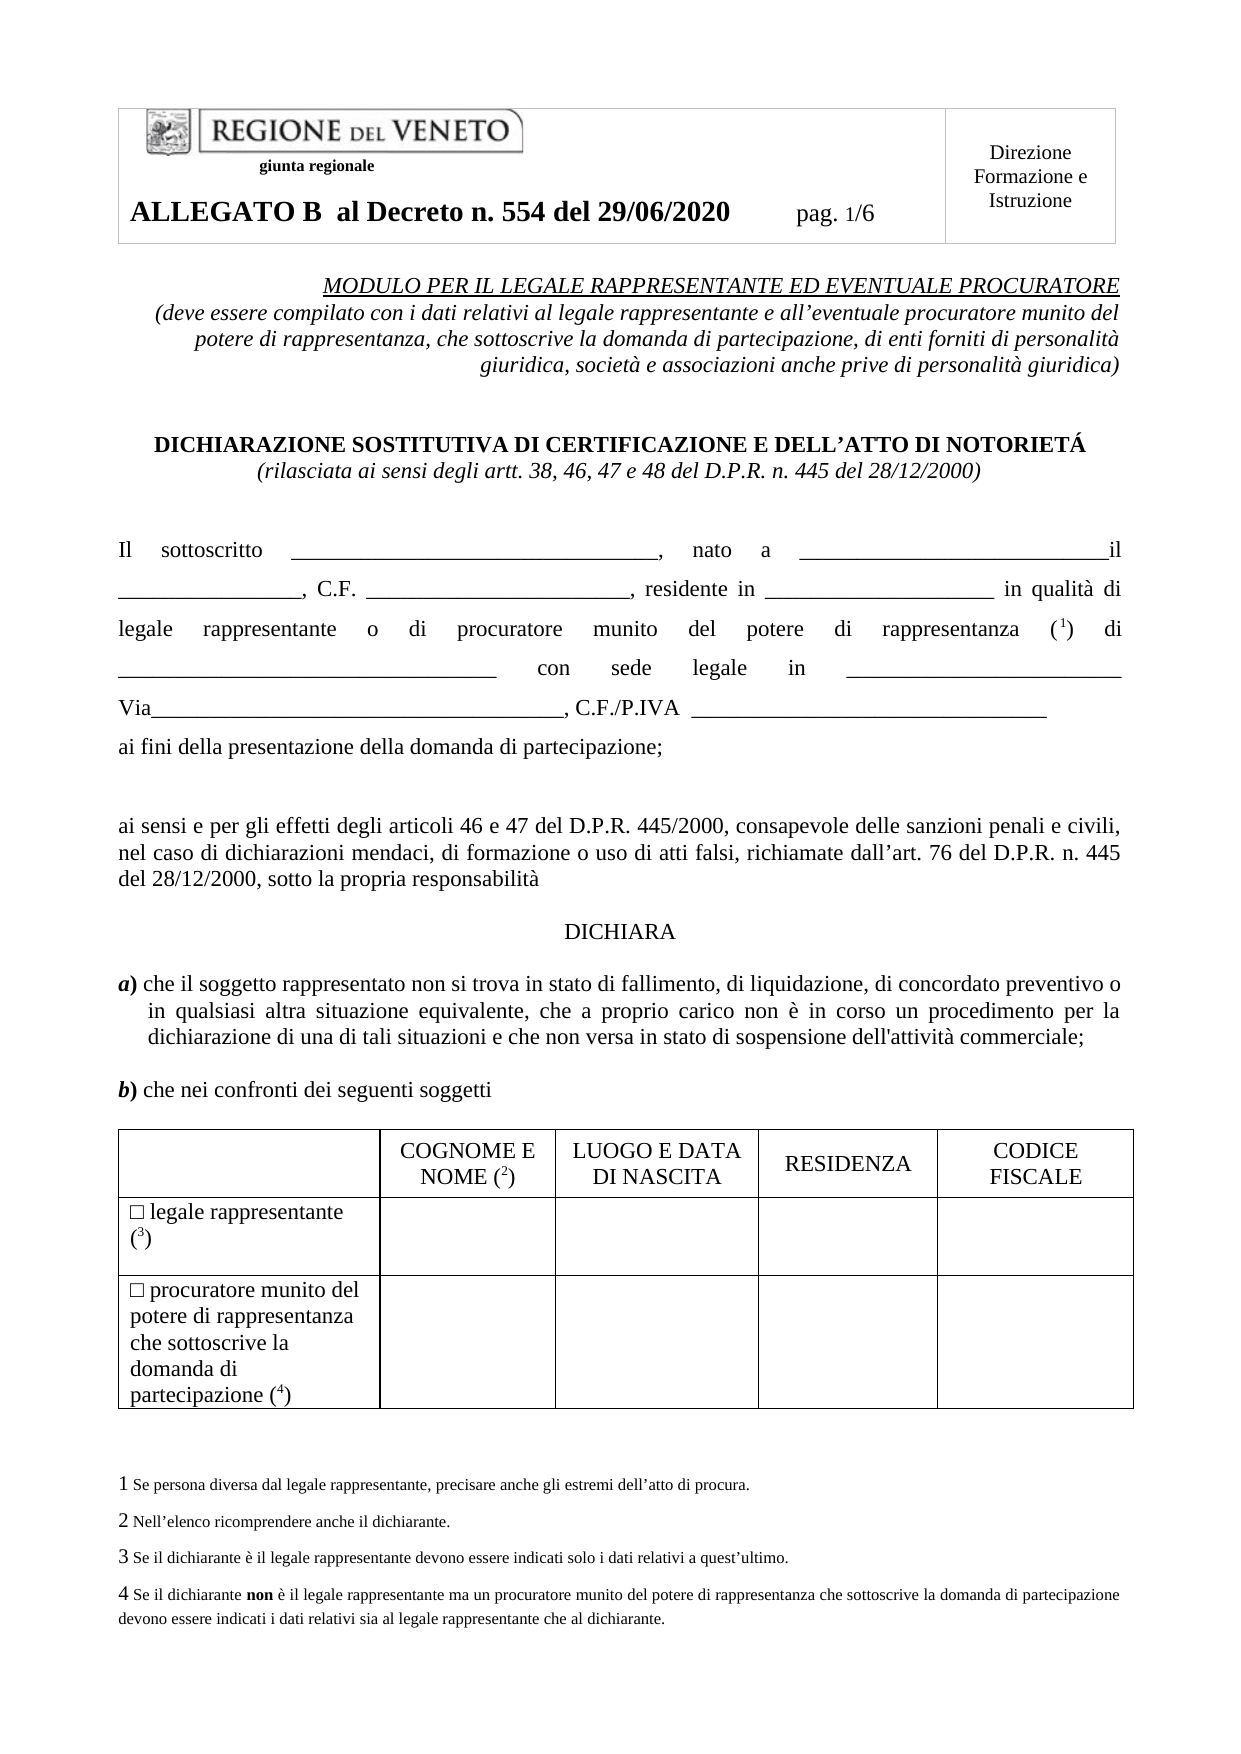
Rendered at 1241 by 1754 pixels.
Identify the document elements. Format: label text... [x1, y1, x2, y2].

table_cell □ legale rappresentante () [119, 1198, 379, 1275]
table_header [119, 1130, 379, 1197]
table_cell [938, 1198, 1133, 1275]
text ai sensi e per gli effetti degli articoli 46 e 47 del D.P.R. 445/2000, consapevole delle sanzioni penali e civili, nel caso di dichiarazioni mendaci, di formazione o uso di atti falsi, richiamate dall’art. 76 del D.P.R. n. 445 del 28/12/2000, sotto la propria responsabilità [118, 812, 1122, 891]
table_cell [556, 1198, 758, 1275]
text ai fini della presentazione della domanda di partecipazione; [118, 733, 1122, 760]
table_header CODICE FISCALE [938, 1130, 1133, 1197]
table_header COGNOME E NOME () [381, 1130, 555, 1197]
text DICHIARAZIONE SOSTITUTIVA DI CERTIFICAZIONE E DELL’ATTO DI NOTORIETÁ [118, 431, 1122, 457]
table_cell [381, 1276, 555, 1408]
picture [146, 109, 524, 156]
text DICHIARA [118, 918, 1122, 944]
table_cell [759, 1198, 937, 1275]
text (deve essere compilato con i dati relativi al legale rappresentante e all’eventuale procuratore munito del potere di rappresentanza, che sottoscrive la domanda di partecipazione, di enti forniti di personalità giuridica, società e associazioni anche prive di personalità giuridica) [118, 299, 1122, 378]
table_cell [938, 1276, 1133, 1408]
text MODULO PER IL LEGALE RAPPRESENTANTE ED EVENTUALE PROCURATORE [118, 272, 1122, 299]
text a) che il soggetto rappresentato non si trova in stato di fallimento, di liquidazione, di concordato preventivo o in qualsiasi altra situazione equivalente, che a proprio carico non è in corso un procedimento per la dichiarazione di una di tali situazioni e che non versa in stato di sospensione dell'attività commerciale; [118, 971, 1122, 1049]
table_header RESIDENZA [759, 1130, 937, 1197]
text Il sottoscritto ________________________________, nato a ___________________________il ________________, C.F. _______________________, residente in ____________________ in qualità di legale rappresentante o di procuratore munito del potere di rappresentanza () di _________________________________ con sede legale in ________________________ Via____________________________________, C.F./P.IVA _______________________________ [118, 536, 1122, 720]
table_cell [759, 1276, 937, 1408]
table_cell [381, 1198, 555, 1275]
text (rilasciata ai sensi degli artt. 38, 46, 47 e 48 del D.P.R. n. 445 del 28/12/2000) [118, 457, 1122, 483]
text b) che nei confronti dei seguenti soggetti [118, 1076, 1122, 1102]
table_cell [556, 1276, 758, 1408]
table_header LUOGO E DATA DI NASCITA [556, 1130, 758, 1197]
table_cell □ procuratore munito del potere di rappresentanza che sottoscrive la domanda di partecipazione () [119, 1276, 379, 1408]
